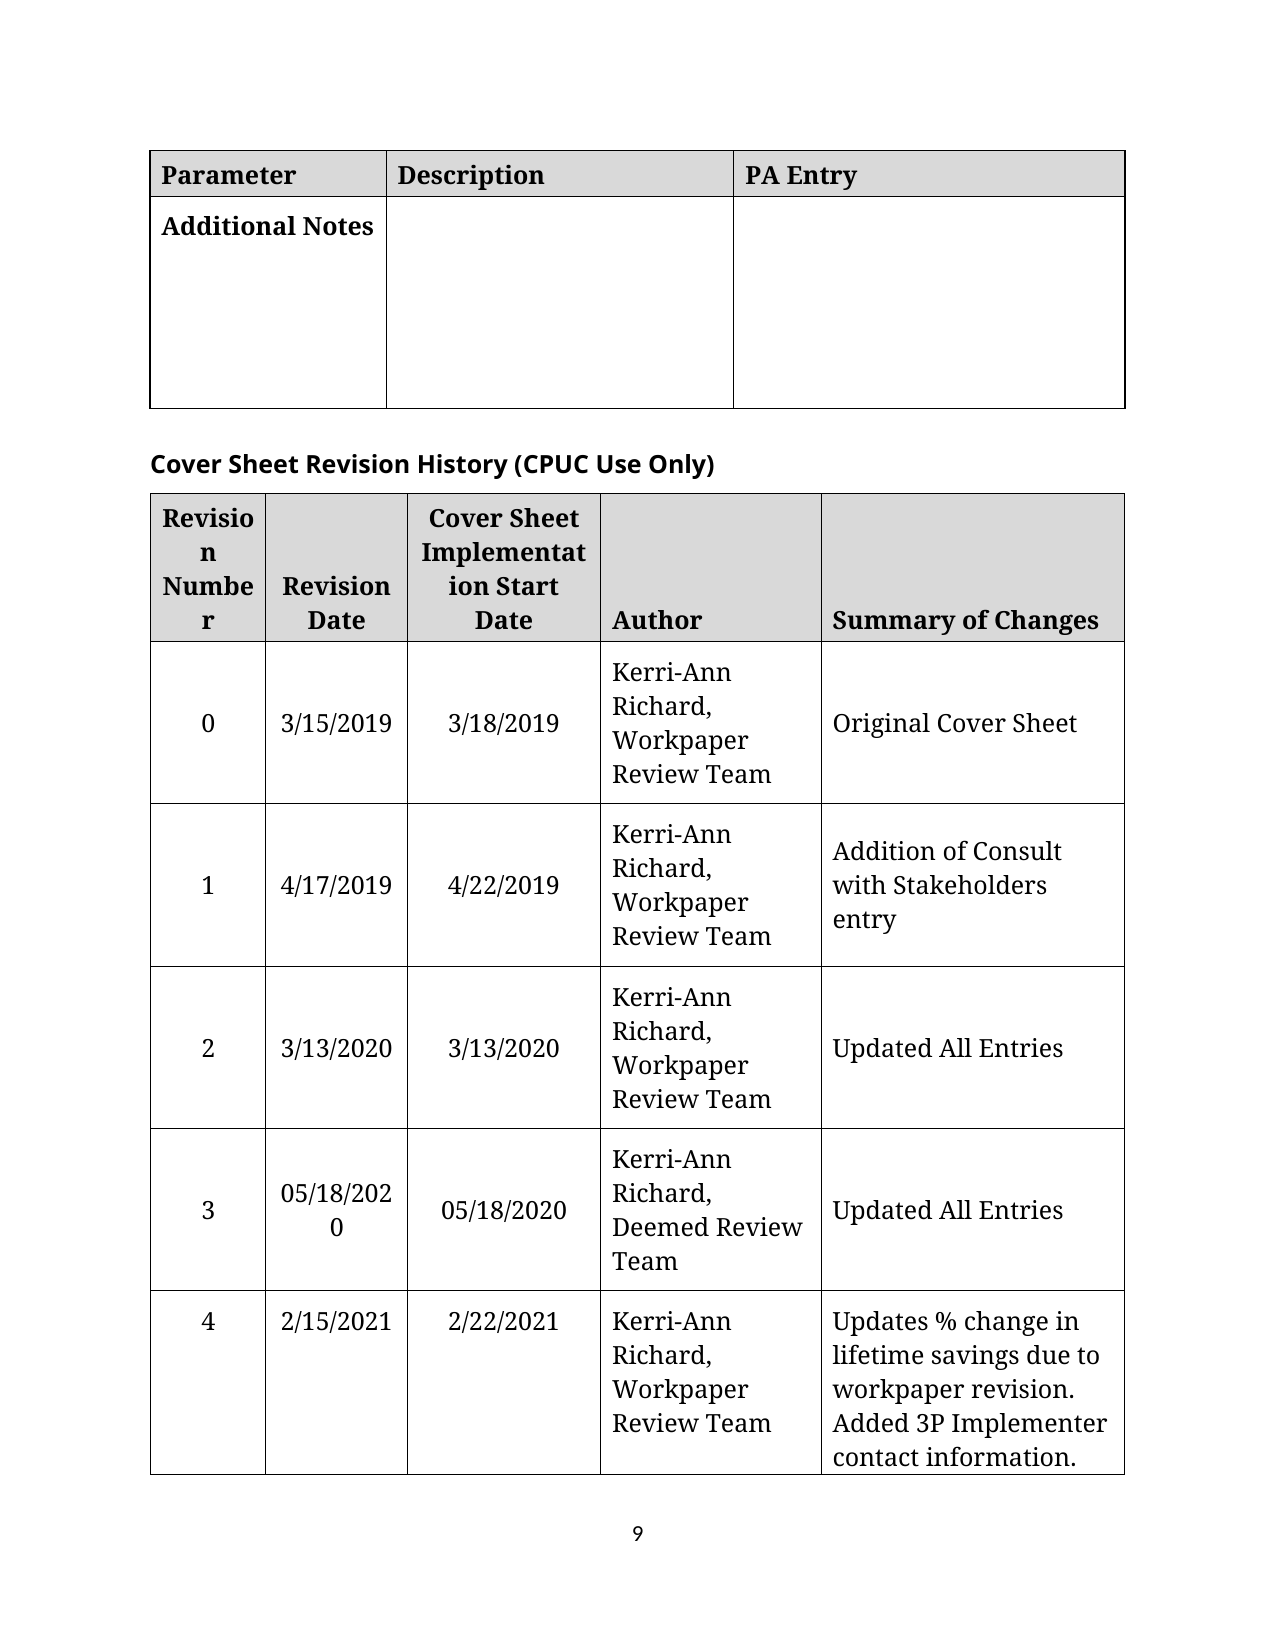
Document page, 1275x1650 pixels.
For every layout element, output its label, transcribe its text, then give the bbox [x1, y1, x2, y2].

table_cell Kerri-Ann Richard, Workpaper Review Team [601, 967, 821, 1128]
table_cell 0 [151, 642, 265, 803]
table_cell Addition of Consult with Stakeholders entry [822, 804, 1124, 966]
table_cell 2/15/2021 [266, 1291, 407, 1474]
table_header Cover Sheet Implementation Start Date [408, 494, 600, 641]
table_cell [601, 1291, 821, 1474]
table_header Revision Date [266, 494, 407, 641]
table_cell Additional Notes [151, 197, 386, 408]
table_cell 3/15/2019 [266, 642, 407, 803]
table_cell 3/13/2020 [408, 967, 600, 1128]
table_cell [822, 1291, 1124, 1474]
table_cell [734, 197, 1124, 408]
table_cell 4/22/2019 [408, 804, 600, 966]
table_header PA Entry [734, 151, 1124, 196]
table_cell 2 [151, 967, 265, 1128]
table_cell 3/18/2019 [408, 642, 600, 803]
table_cell 2/22/2021 [408, 1291, 600, 1474]
table_cell Kerri-Ann Richard, Deemed Review Team [601, 1129, 821, 1290]
table_header Summary of Changes [822, 494, 1124, 641]
table_cell 3/13/2020 [266, 967, 407, 1128]
table_header Author [601, 494, 821, 641]
table_header Description [387, 151, 733, 196]
table_cell 05/18/2020 [266, 1129, 407, 1290]
table_cell 4 [151, 1291, 265, 1474]
table_header Revision Number [151, 494, 265, 641]
table_cell 4/17/2019 [266, 804, 407, 966]
table_cell Kerri-Ann Richard, Workpaper Review Team [601, 804, 821, 966]
table_cell [387, 197, 733, 408]
table_cell Original Cover Sheet [822, 642, 1124, 803]
table_cell Updated All Entries [822, 967, 1124, 1128]
table_cell Kerri-Ann Richard, Workpaper Review Team [601, 642, 821, 803]
table_header Parameter [151, 151, 386, 196]
table_cell Updated All Entries [822, 1129, 1124, 1290]
table_cell 3 [151, 1129, 265, 1290]
text Cover Sheet Revision History (CPUC Use Only) [150, 447, 1125, 481]
table_cell 1 [151, 804, 265, 966]
table_cell 05/18/2020 [408, 1129, 600, 1290]
